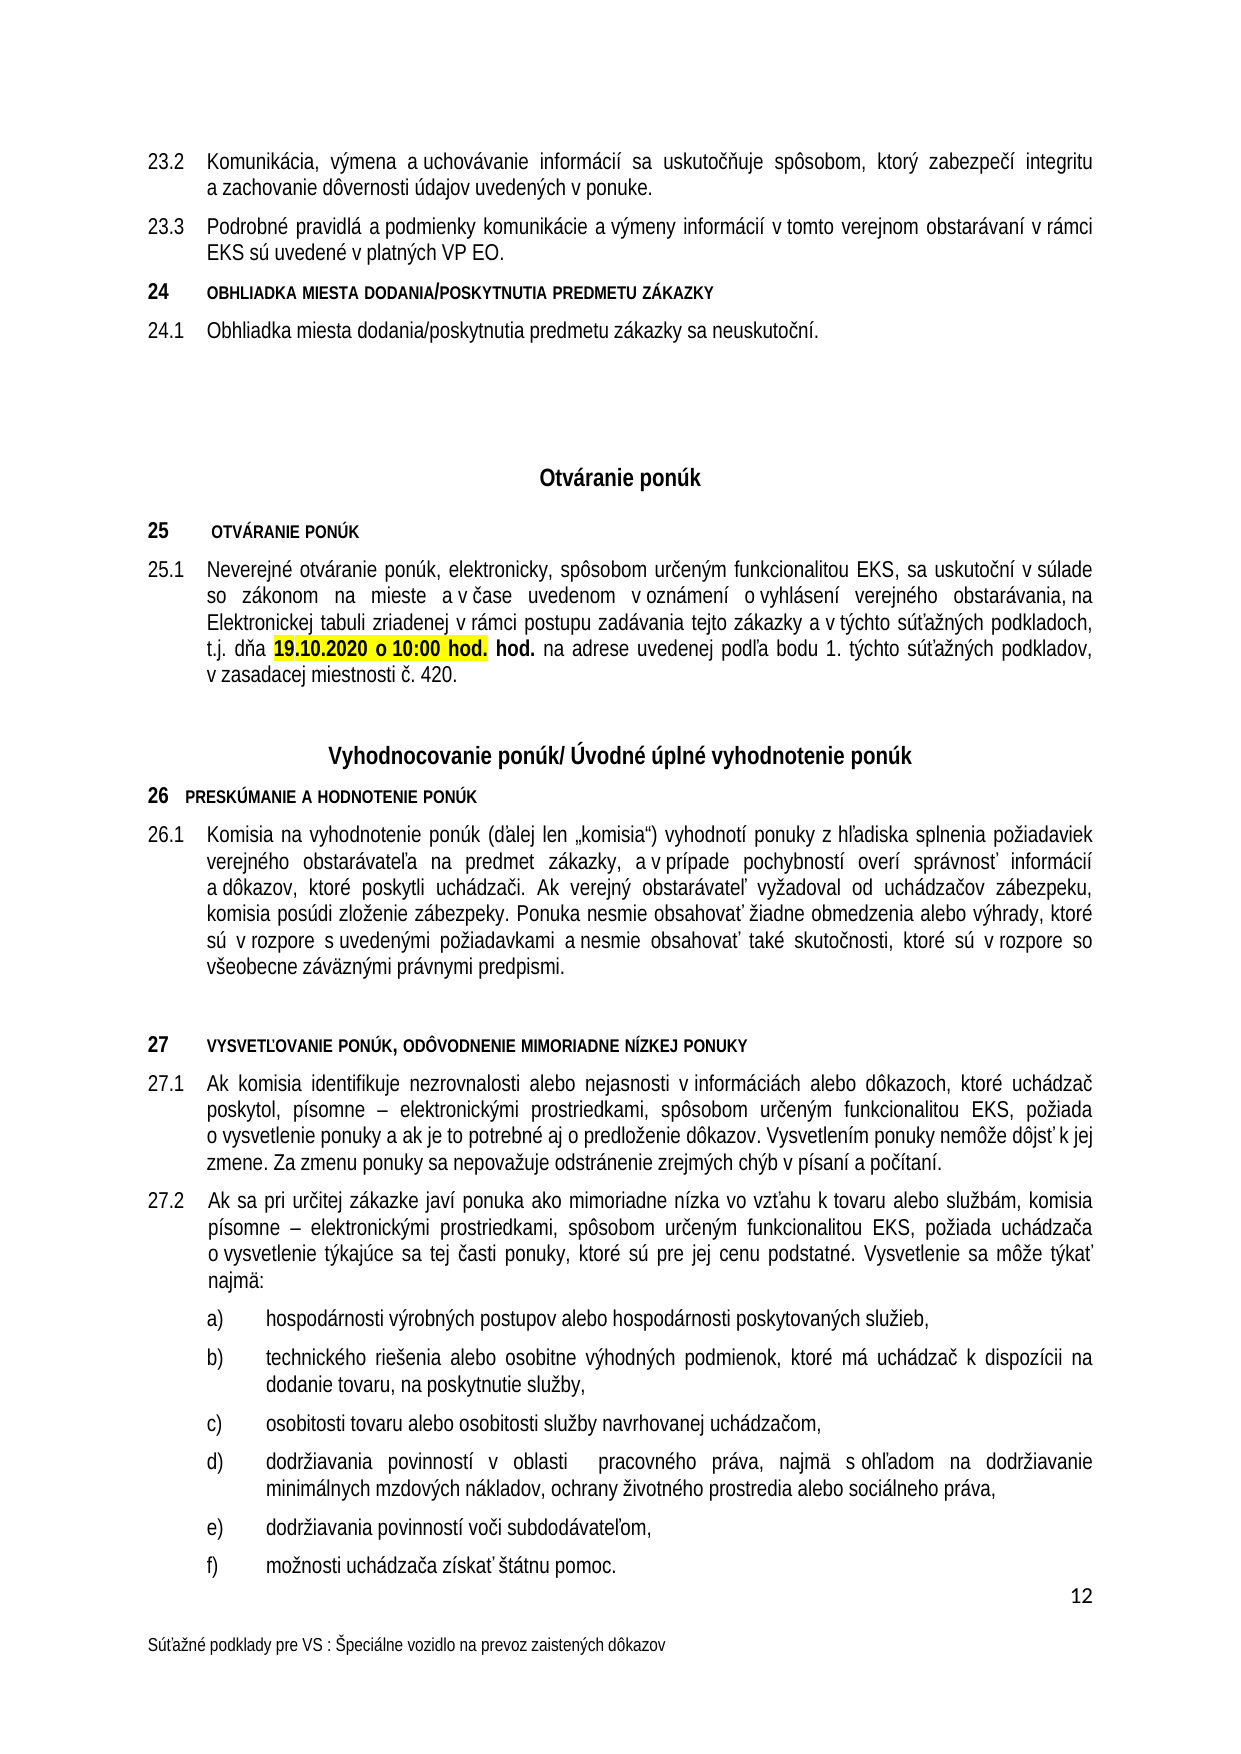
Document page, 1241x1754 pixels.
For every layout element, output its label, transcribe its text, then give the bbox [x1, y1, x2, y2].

list Neverejné otváranie ponúk, elektronicky, spôsobom určeným funkcionalitou EKS, sa uskutoční v súlade so zákonom na mieste a v čase uvedenom v oznámení o vyhlásení verejného obstarávania, na Elektronickej tabuli zriadenej v rámci postupu zadávania tejto zákazky a v týchto súťažných podkladoch, t.j. dňa 19.10.2020 o 10:00 hod. hod. na adrese uvedenej podľa bodu 1. týchto súťažných podkladov, v zasadacej miestnosti č. 420. [148, 556, 1093, 688]
list obhliadka miesta dodania/poskytnutia predmetu zákazky [148, 278, 1093, 304]
text Vyhodnocovanie ponúk/ Úvodné úplné vyhodnotenie ponúk [148, 741, 1093, 770]
list Komunikácia, výmena a uchovávanie informácií sa uskutočňuje spôsobom, ktorý zabezpečí integritu a zachovanie dôvernosti údajov uvedených v ponuke. [148, 148, 1093, 200]
text 24.1 Obhliadka miesta dodania/poskytnutia predmetu zákazky sa neuskutoční. [148, 317, 1093, 343]
list možnosti uchádzača získať štátnu pomoc. [207, 1552, 1093, 1579]
list hospodárnosti výrobných postupov alebo hospodárnosti poskytovaných služieb, [207, 1305, 1093, 1332]
list Komisia na vyhodnotenie ponúk (ďalej len „komisia“) vyhodnotí ponuky z hľadiska splnenia požiadaviek verejného obstarávateľa na predmet zákazky, a v prípade pochybností overí správnosť informácií a dôkazov, ktoré poskytli uchádzači. Ak verejný obstarávateľ vyžadoval od uchádzačov zábezpeku, komisia posúdi zloženie zábezpeky. Ponuka nesmie obsahovať žiadne obmedzenia alebo výhrady, ktoré sú v rozpore s uvedenými požiadavkami a nesmie obsahovať také skutočnosti, ktoré sú v rozpore so všeobecne záväznými právnymi predpismi. [148, 821, 1093, 979]
list Podrobné pravidlá a podmienky komunikácie a výmeny informácií v tomto verejnom obstarávaní v rámci EKS sú uvedené v platných VP EO. [148, 213, 1093, 266]
list dodržiavania povinností v oblasti pracovného práva, najmä s ohľadom na dodržiavanie minimálnych mzdových nákladov, ochrany životného prostredia alebo sociálneho práva, [207, 1448, 1093, 1501]
list technického riešenia alebo osobitne výhodných podmienok, ktoré má uchádzač k dispozícii na dodanie tovaru, na poskytnutie služby, [207, 1344, 1093, 1397]
list vysvetľovanie ponúk, odôvodnenie mimoriadne nízkej ponuky [148, 1031, 1093, 1057]
text Otváranie ponúk [148, 463, 1093, 492]
list osobitosti tovaru alebo osobitosti služby navrhovanej uchádzačom, [207, 1409, 1093, 1436]
list otváranie ponúk [148, 517, 1093, 543]
list preskúmanie a hodnotenie ponúk [148, 782, 1093, 809]
list dodržiavania povinností voči subdodávateľom, [207, 1513, 1093, 1540]
list Ak komisia identifikuje nezrovnalosti alebo nejasnosti v informáciách alebo dôkazoch, ktoré uchádzač poskytol, písomne – elektronickými prostriedkami, spôsobom určeným funkcionalitou EKS, požiada o vysvetlenie ponuky a ak je to potrebné aj o predloženie dôkazov. Vysvetlením ponuky nemôže dôjsť k jej zmene. Za zmenu ponuky sa nepovažuje odstránenie zrejmých chýb v písaní a počítaní. [148, 1069, 1093, 1175]
list Ak sa pri určitej zákazke javí ponuka ako mimoriadne nízka vo vzťahu k tovaru alebo službám, komisia písomne – elektronickými prostriedkami, spôsobom určeným funkcionalitou EKS, požiada uchádzača o vysvetlenie týkajúce sa tej časti ponuky, ktoré sú pre jej cenu podstatné. Vysvetlenie sa môže týkať najmä: [148, 1187, 1093, 1293]
